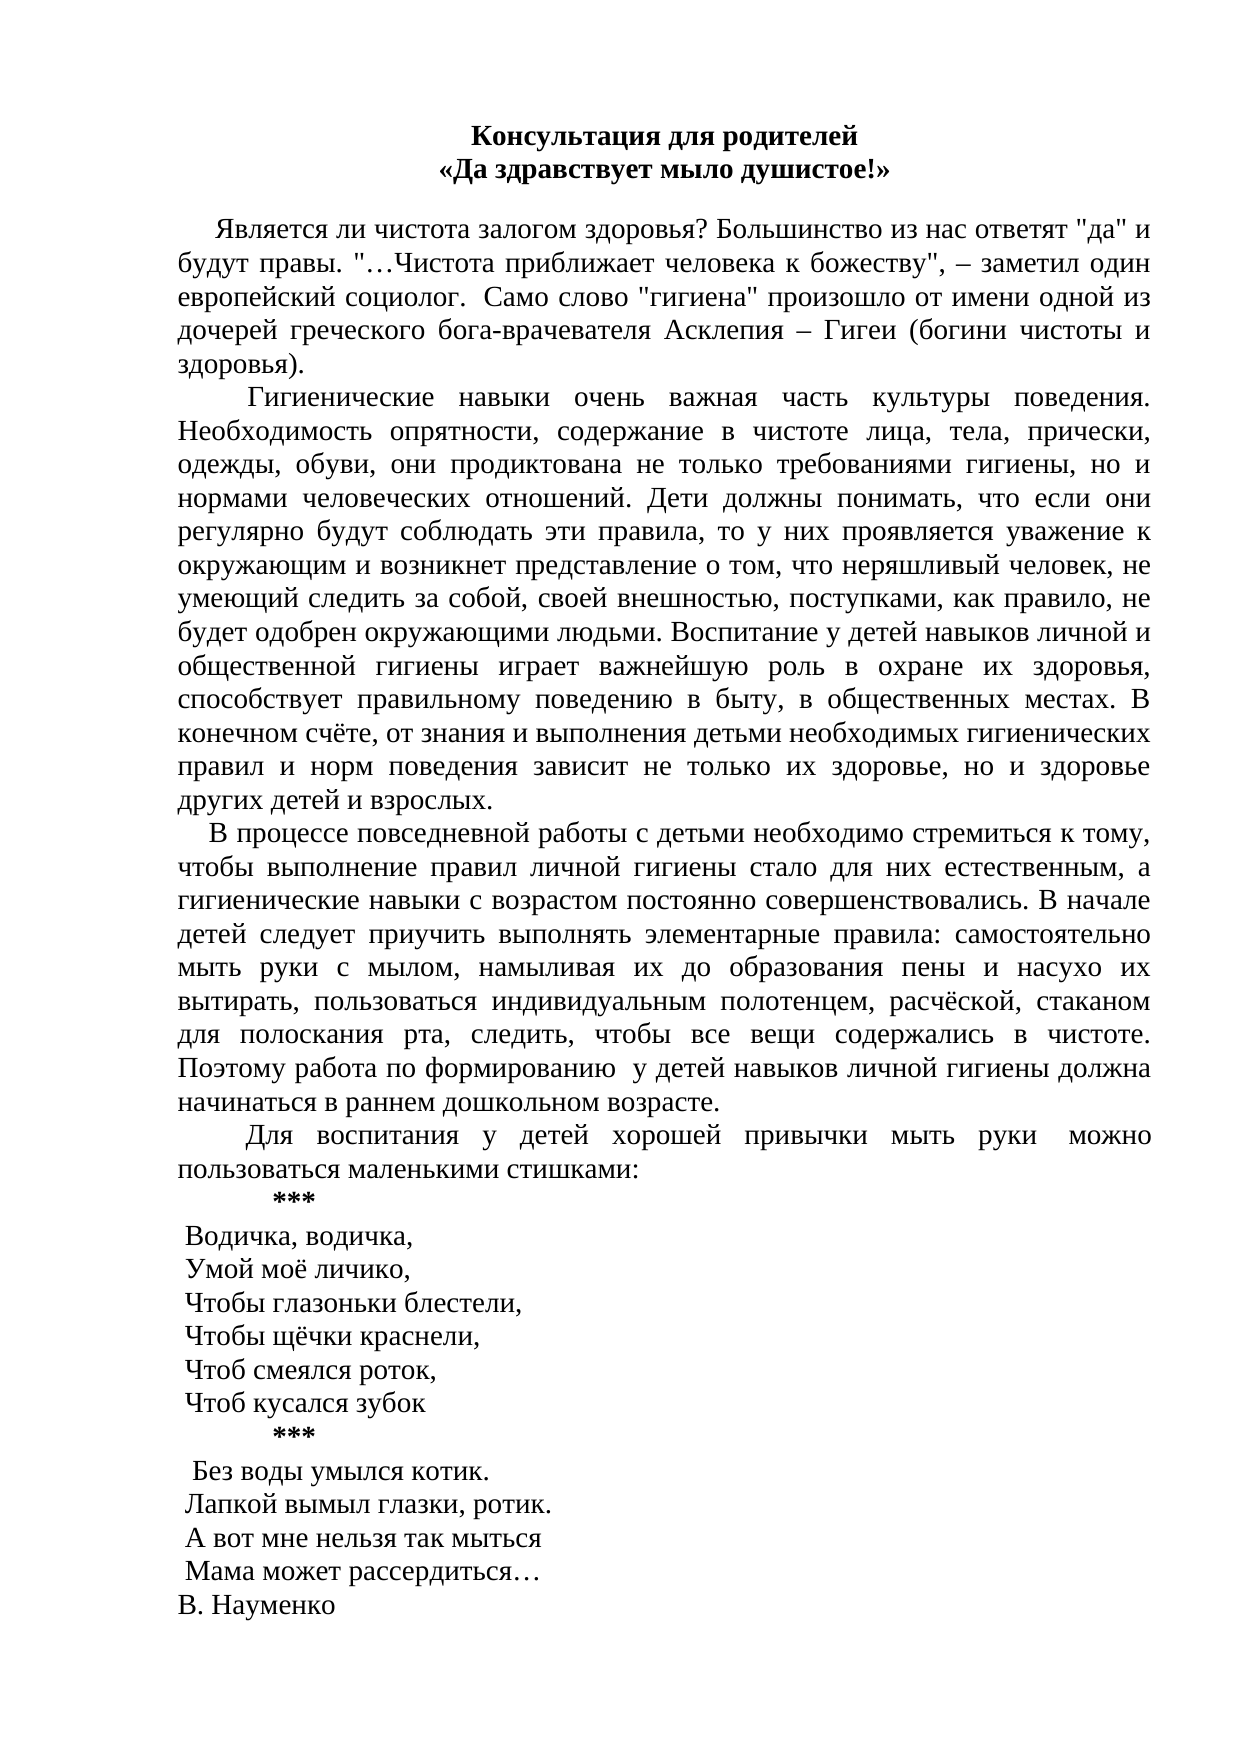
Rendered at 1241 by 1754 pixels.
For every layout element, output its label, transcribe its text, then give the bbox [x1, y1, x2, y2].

text Чтобы щёчки краснели, [177, 1318, 1152, 1352]
text Является ли чистота залогом здоровья? Большинство из нас ответят "да" и будут правы. "…Чистота приближает человека к божеству", – заметил один европейский социолог. Само слово "гигиена" произошло от имени одной из дочерей греческого бога-врачевателя Асклепия – Гигеи (богини чистоты и здоровья). [177, 212, 1152, 379]
text Гигиенические навыки очень важная часть культуры поведения. Необходимость опрятности, содержание в чистоте лица, тела, прически, одежды, обуви, они продиктована не только требованиями гигиены, но и нормами человеческих отношений. Дети должны понимать, что если они регулярно будут соблюдать эти правила, то у них проявляется уважение к окружающим и возникнет представление о том, что неряшливый человек, не умеющий следить за собой, своей внешностью, поступками, как правило, не будет одобрен окружающими людьми. Воспитание у детей навыков личной и общественной гигиены играет важнейшую роль в охране их здоровья, способствует правильному поведению в быту, в общественных местах. В конечном счёте, от знания и выполнения детьми необходимых гигиенических правил и норм поведения зависит не только их здоровье, но и здоровье других детей и взрослых. [177, 379, 1152, 815]
text В процессе повседневной работы с детьми необходимо стремиться к тому, чтобы выполнение правил личной гигиены стало для них естественным, а гигиенические навыки с возрастом постоянно совершенствовались. В начале детей следует приучить выполнять элементарные правила: самостоятельно мыть руки с мылом, намыливая их до образования пены и насухо их вытирать, пользоваться индивидуальным полотенцем, расчёской, стаканом для полоскания рта, следить, чтобы все вещи содержались в чистоте. Поэтому работа по формированию у детей навыков личной гигиены должна начинаться в раннем дошкольном возрасте. [177, 815, 1152, 1117]
text Чтоб смеялся роток, [177, 1352, 1152, 1386]
text В. Науменко [177, 1587, 1152, 1620]
text *** [177, 1419, 1152, 1453]
text Чтоб кусался зубок [177, 1386, 1152, 1419]
text Умой моё личико, [177, 1251, 1152, 1285]
text Водичка, водичка, [177, 1218, 1152, 1251]
text Чтобы глазоньки блестели, [177, 1285, 1152, 1318]
text Без воды умылся котик. [177, 1453, 1152, 1486]
text Лапкой вымыл глазки, ротик. [177, 1486, 1152, 1520]
text А вот мне нельзя так мыться [177, 1520, 1152, 1553]
text Для воспитания у детей хорошей привычки мыть руки можно пользоваться маленькими стишками: [177, 1117, 1152, 1184]
text Мама может рассердиться… [177, 1553, 1152, 1587]
text Консультация для родителей [177, 118, 1152, 152]
text *** [177, 1184, 1152, 1218]
text «Да здравствует мыло душистое!» [177, 152, 1152, 185]
